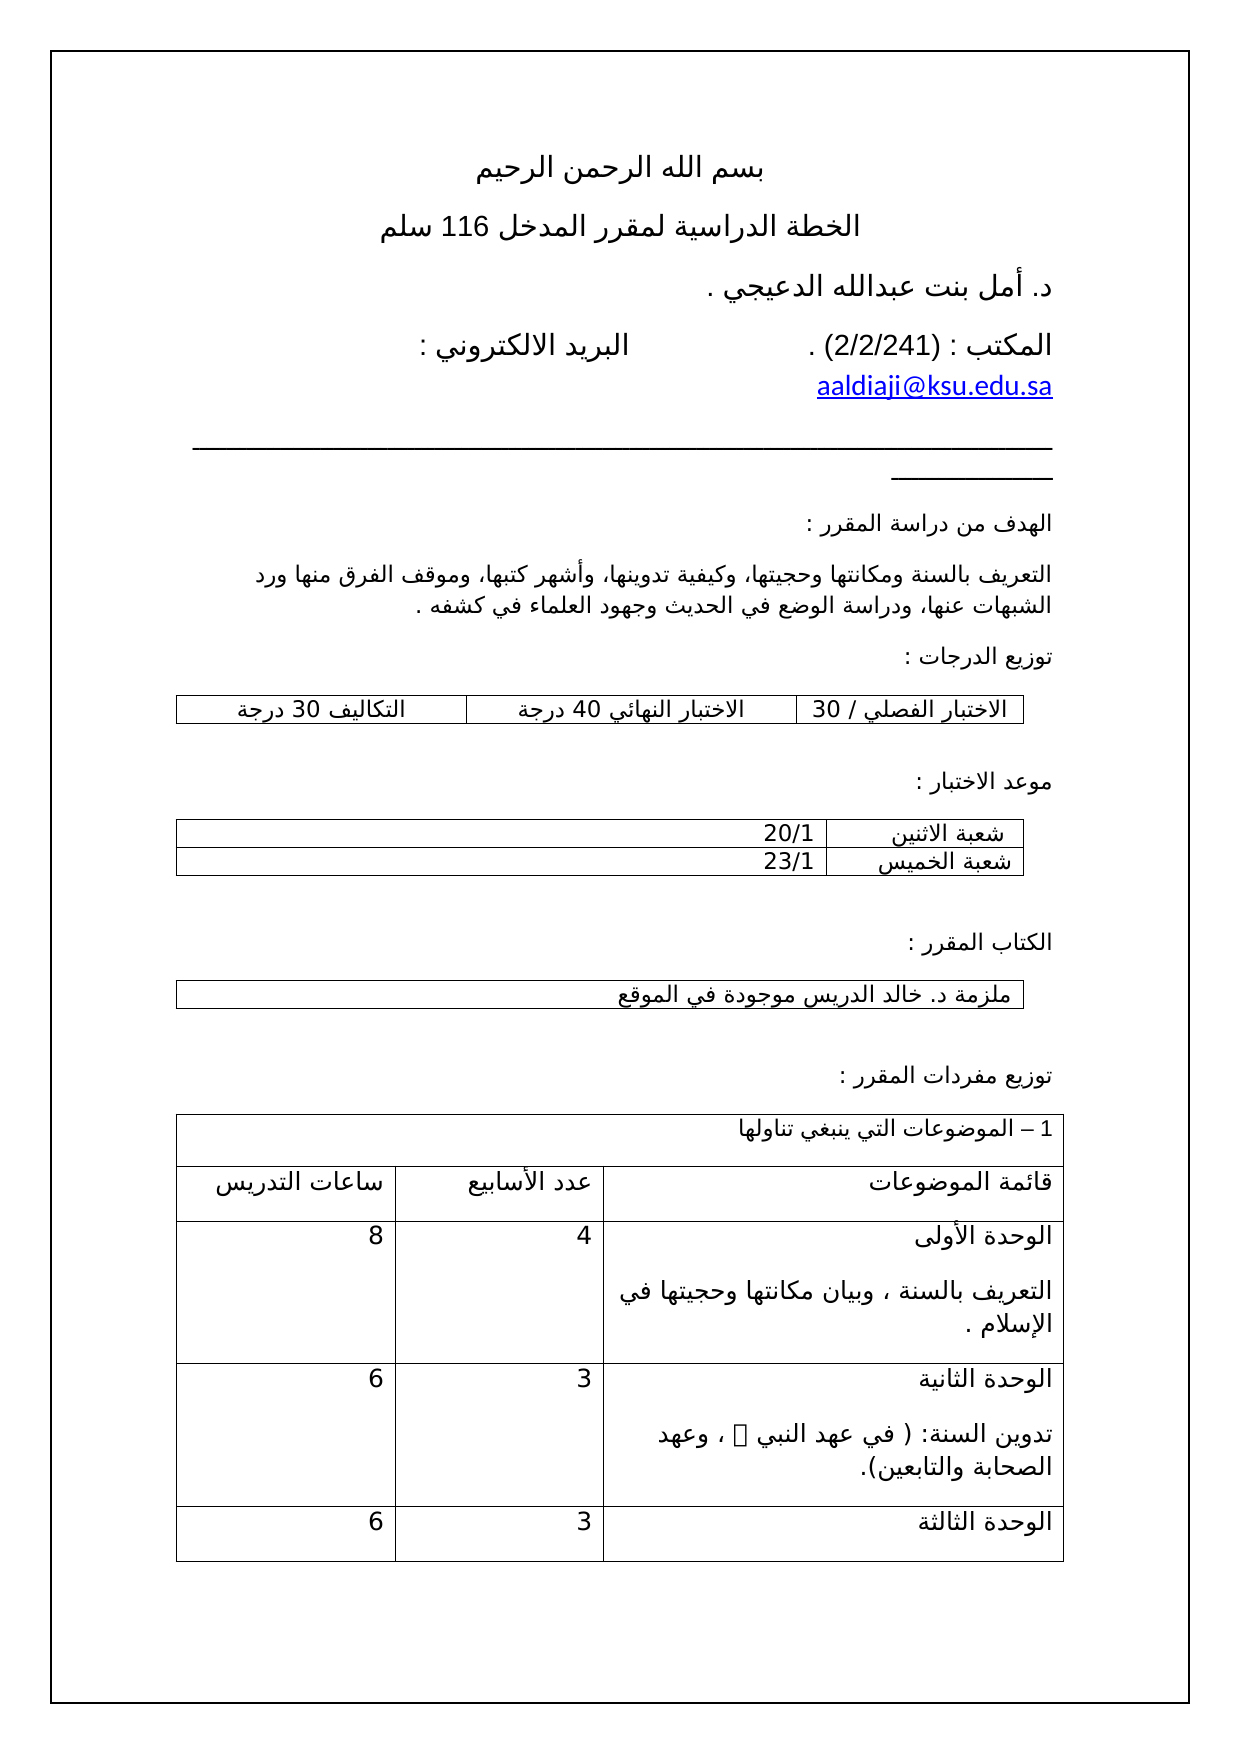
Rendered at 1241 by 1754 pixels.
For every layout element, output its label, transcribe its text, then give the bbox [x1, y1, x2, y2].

table_cell شعبة الخميس [827, 848, 1023, 875]
table_header الاختبار النهائي 40 درجة [467, 696, 796, 723]
table_cell 6 [177, 1364, 395, 1506]
table_header التكاليف 30 درجة [177, 696, 466, 723]
table_cell الوحدة الأولى التعريف بالسنة ، وبيان مكانتها وحجيتها في الإسلام . [604, 1222, 1063, 1363]
table_cell 23/1 [177, 848, 826, 875]
text توزيع مفردات المقرر : [187, 1062, 1053, 1089]
table_header شعبة الاثنين [827, 820, 1023, 847]
table_cell 3 [396, 1364, 603, 1506]
text موعد الاختبار : [187, 768, 1053, 794]
text د. أمل بنت عبدالله الدعيجي . [187, 269, 1053, 302]
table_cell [604, 1507, 1063, 1561]
text ــــــــــــــــــــــــــــــــــــــــــــــــــــــــــــــــــــــــــــــــــــــــــــــــــــــــــــــــــــــــــــــــــــــــــــــــــــــــ [187, 429, 1053, 485]
text توزيع الدرجات : [187, 643, 1053, 670]
table_cell 3 [396, 1507, 603, 1561]
table_header ملزمة د. خالد الدريس موجودة في الموقع [177, 981, 1023, 1008]
text الهدف من دراسة المقرر : [187, 510, 1053, 537]
table_cell 6 [177, 1507, 395, 1561]
table_cell 4 [396, 1222, 603, 1363]
text بسم الله الرحمن الرحيم [187, 150, 1053, 183]
table_cell قائمة الموضوعات [604, 1167, 1063, 1221]
text الخطة الدراسية لمقرر المدخل 116 سلم [187, 209, 1053, 243]
table_cell عدد الأسابيع [396, 1167, 603, 1221]
table_header الاختبار الفصلي / 30 [797, 696, 1023, 723]
table_cell ساعات التدريس [177, 1167, 395, 1221]
text المكتب : (2/2/241) . البريد الالكتروني : aaldiaji@ksu.edu.sa [187, 328, 1053, 403]
text التعريف بالسنة ومكانتها وحجيتها، وكيفية تدوينها، وأشهر كتبها، وموقف الفرق منها ورد الشبهات عنها، ودراسة الوضع في الحديث وجهود العلماء في كشفه . [187, 561, 1053, 619]
table_cell الوحدة الثانية تدوين السنة: ( في عهد النبي ، وعهد الصحابة والتابعين). [604, 1364, 1063, 1506]
text الكتاب المقرر : [187, 929, 1053, 956]
table_cell 8 [177, 1222, 395, 1363]
table_header 20/1 [177, 820, 826, 847]
table_header 1 – الموضوعات التي ينبغي تناولها [177, 1115, 1063, 1166]
